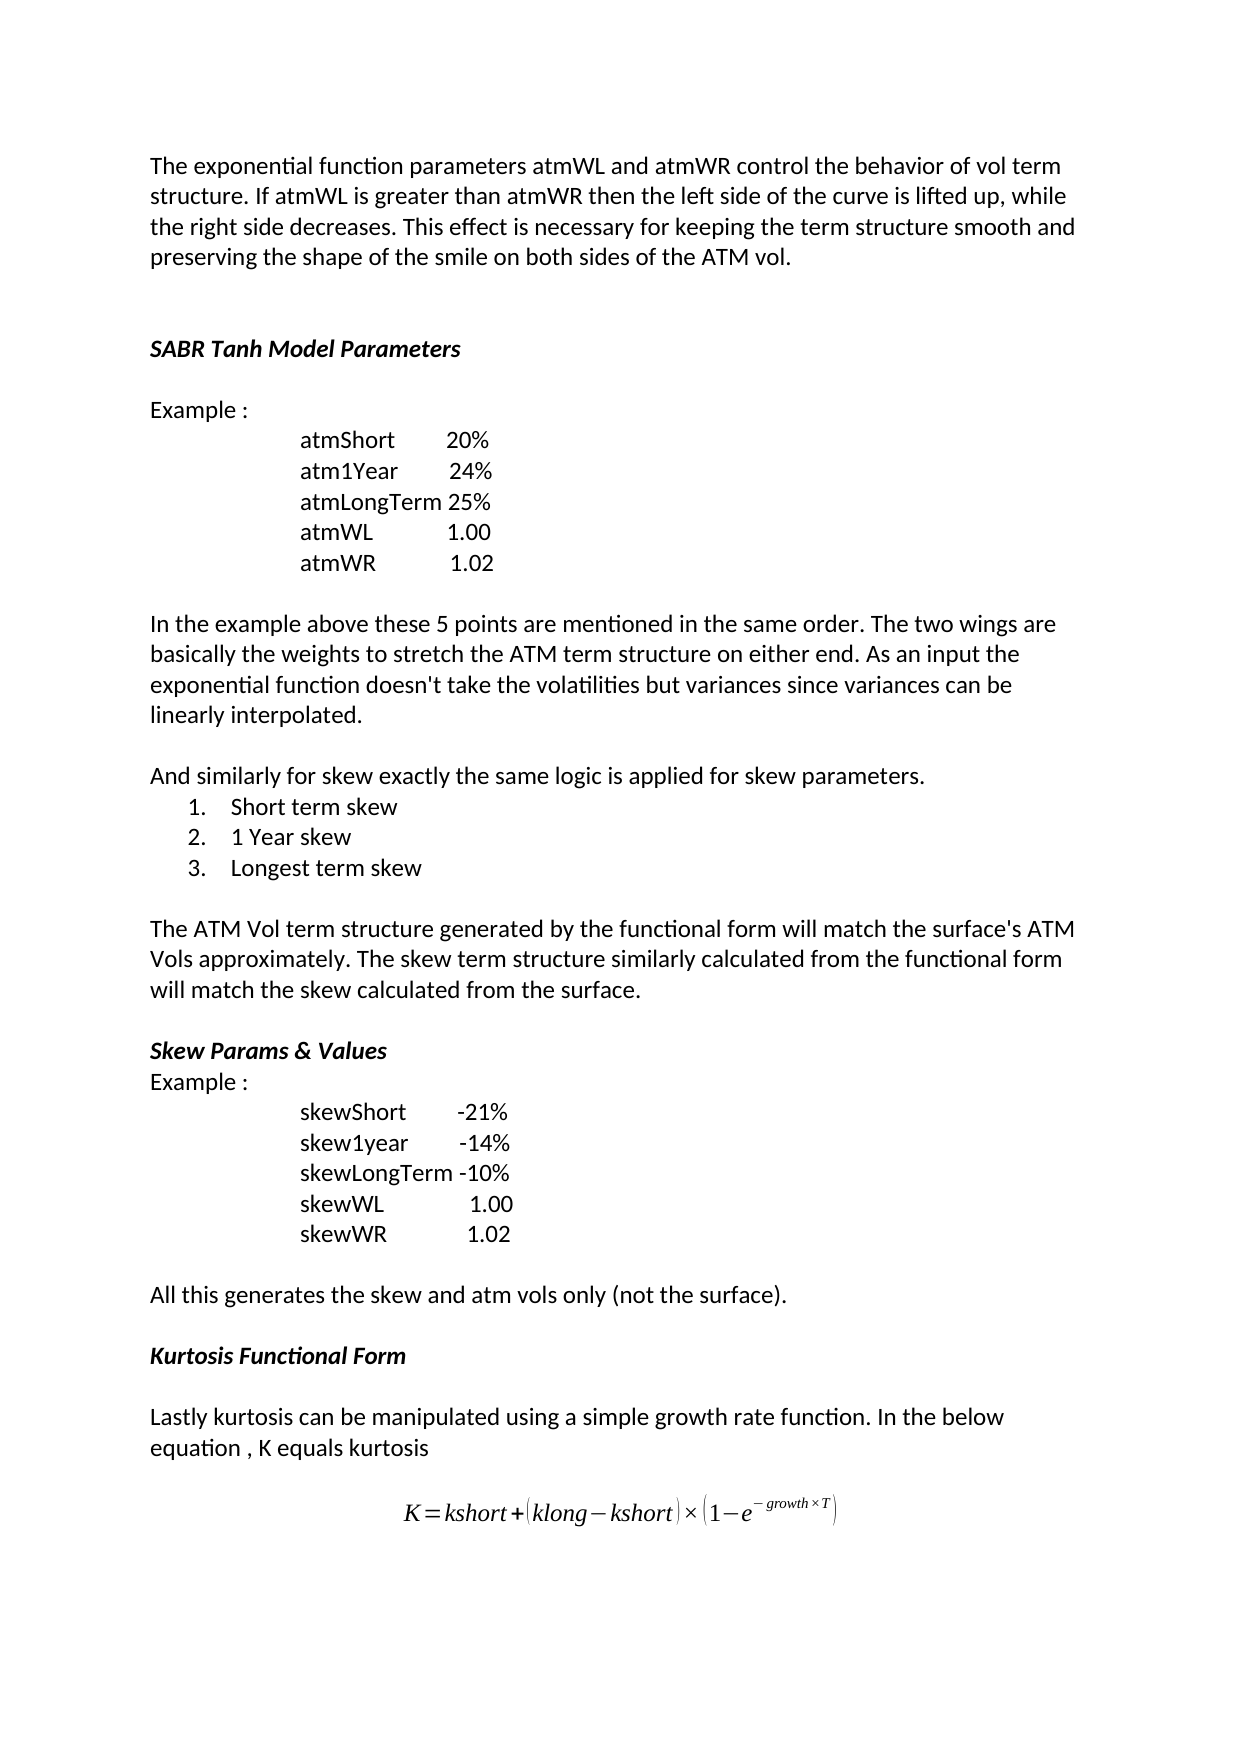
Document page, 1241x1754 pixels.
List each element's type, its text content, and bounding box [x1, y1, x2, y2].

text atmWR 1.02 [300, 547, 1090, 577]
text skewShort -21% [300, 1096, 1090, 1127]
text skewLongTerm -10% [300, 1157, 1090, 1188]
text Example : [150, 394, 1090, 425]
text The exponential function parameters atmWL and atmWR control the behavior of vol term structure. If atmWL is greater than atmWR then the left side of the curve is lifted up, while the right side decreases. This effect is necessary for keeping the term structure smooth and preserving the shape of the smile on both sides of the ATM vol. [150, 150, 1090, 272]
text Kurtosis Functional Form [150, 1340, 1090, 1371]
text SABR Tanh Model Parameters [150, 333, 1090, 364]
text skewWR 1.02 [300, 1218, 1090, 1249]
text atmShort 20% [300, 425, 1090, 455]
text The ATM Vol term structure generated by the functional form will match the surface's ATM Vols approximately. The skew term structure similarly calculated from the functional form will match the skew calculated from the surface. [150, 913, 1090, 1004]
text And similarly for skew exactly the same logic is applied for skew parameters. [150, 760, 1090, 791]
text In the example above these 5 points are mentioned in the same order. The two wings are basically the weights to stretch the ATM term structure on either end. As an input the exponential function doesn't take the volatilities but variances since variances can be linearly interpolated. [150, 608, 1090, 730]
text All this generates the skew and atm vols only (not the surface). [150, 1279, 1090, 1310]
text Example : [150, 1066, 1090, 1096]
text skew1year -14% [300, 1127, 1090, 1157]
text atmLongTerm 25% [300, 486, 1090, 516]
list Short term skew [187, 791, 1090, 821]
text atm1Year 24% [300, 455, 1090, 486]
text atmWL 1.00 [300, 516, 1090, 547]
text skewWL 1.00 [300, 1188, 1090, 1218]
text Lastly kurtosis can be manipulated using a simple growth rate function. In the below equation , K equals kurtosis [150, 1401, 1090, 1462]
list Longest term skew [187, 852, 1090, 882]
text Skew Params & Values [150, 1035, 1090, 1066]
list 1 Year skew [187, 821, 1090, 852]
